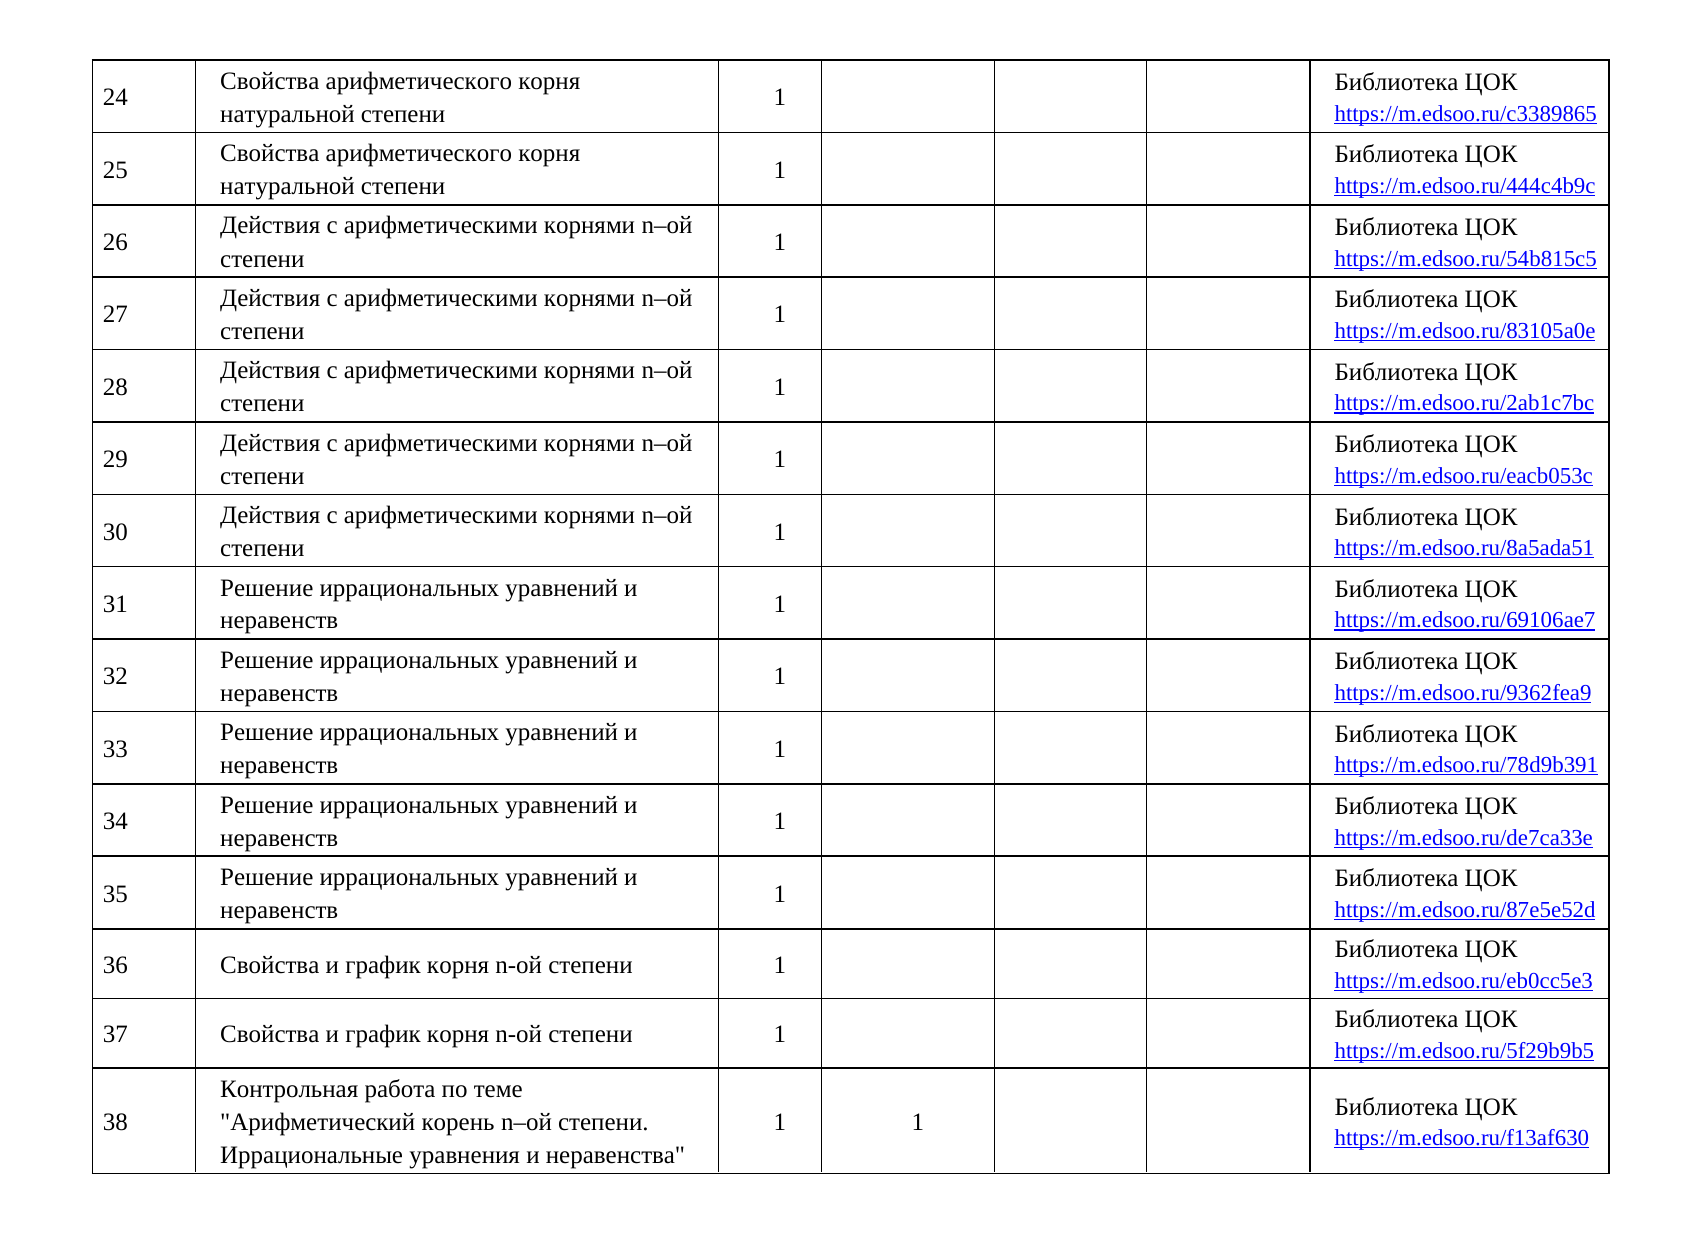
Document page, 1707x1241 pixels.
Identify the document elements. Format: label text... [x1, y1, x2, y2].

table_cell Библиотека ЦОК https://m.edsoo.ru/5f29b9b5 [1311, 999, 1608, 1067]
table_cell [1147, 423, 1309, 493]
table_cell Библиотека ЦОК https://m.edsoo.ru/c3389865 [1311, 61, 1608, 131]
table_cell [822, 133, 994, 204]
table_cell 36 [93, 930, 195, 997]
table_cell 1 [719, 785, 821, 855]
table_cell Библиотека ЦОК https://m.edsoo.ru/9362fea9 [1311, 640, 1608, 711]
table_cell 27 [93, 278, 195, 349]
table_cell [995, 206, 1146, 276]
table_cell Библиотека ЦОК https://m.edsoo.ru/eb0cc5e3 [1311, 930, 1608, 997]
table_cell [995, 1069, 1146, 1172]
table_cell [822, 785, 994, 855]
table_cell 1 [719, 495, 821, 566]
table_cell [822, 61, 994, 131]
table_cell [995, 133, 1146, 204]
table_cell [822, 495, 994, 566]
table_cell [1147, 999, 1309, 1067]
table_cell [1147, 930, 1309, 997]
table_cell Действия с арифметическими корнями n–ой степени [196, 350, 718, 421]
table_cell [995, 857, 1146, 928]
table_cell [822, 712, 994, 783]
table_cell 1 [719, 133, 821, 204]
table_cell [995, 350, 1146, 421]
table_cell [995, 495, 1146, 566]
table_cell [995, 930, 1146, 997]
table_cell 1 [719, 278, 821, 349]
table_cell [995, 712, 1146, 783]
table_cell Библиотека ЦОК https://m.edsoo.ru/54b815c5 [1311, 206, 1608, 276]
table_cell Действия с арифметическими корнями n–ой степени [196, 495, 718, 566]
table_cell [822, 350, 994, 421]
table_cell [822, 930, 994, 997]
table_cell Библиотека ЦОК https://m.edsoo.ru/69106ae7 [1311, 567, 1608, 638]
table_cell [995, 567, 1146, 638]
table_cell Действия с арифметическими корнями n–ой степени [196, 423, 718, 493]
table_cell Решение иррациональных уравнений и неравенств [196, 712, 718, 783]
table_cell [822, 278, 994, 349]
table_cell [822, 999, 994, 1067]
table_cell Решение иррациональных уравнений и неравенств [196, 567, 718, 638]
table_cell 30 [93, 495, 195, 566]
table_cell [995, 423, 1146, 493]
table_cell [1147, 350, 1309, 421]
table_cell 25 [93, 133, 195, 204]
table_cell [995, 278, 1146, 349]
table_cell [822, 206, 994, 276]
table_cell 34 [93, 785, 195, 855]
table_cell 28 [93, 350, 195, 421]
table_cell 33 [93, 712, 195, 783]
table_cell Библиотека ЦОК https://m.edsoo.ru/2ab1c7bc [1311, 350, 1608, 421]
table_cell 35 [93, 857, 195, 928]
table_cell 32 [93, 640, 195, 711]
table_cell 24 [93, 61, 195, 131]
table_cell 1 [719, 61, 821, 131]
table_cell Решение иррациональных уравнений и неравенств [196, 785, 718, 855]
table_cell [196, 133, 718, 204]
table_cell Действия с арифметическими корнями n–ой степени [196, 206, 718, 276]
table_cell Библиотека ЦОК https://m.edsoo.ru/83105a0e [1311, 278, 1608, 349]
table_cell 1 [719, 712, 821, 783]
table_cell [1147, 785, 1309, 855]
table_cell Библиотека ЦОК https://m.edsoo.ru/87e5e52d [1311, 857, 1608, 928]
table_cell Библиотека ЦОК https://m.edsoo.ru/8a5ada51 [1311, 495, 1608, 566]
table_cell [1147, 206, 1309, 276]
table_cell 38 [93, 1069, 195, 1172]
table_cell [822, 857, 994, 928]
table_cell [1147, 133, 1309, 204]
table_cell 1 [719, 930, 821, 997]
table_cell [995, 785, 1146, 855]
table_cell 1 [719, 1069, 821, 1172]
table_cell [995, 640, 1146, 711]
table_cell 1 [719, 206, 821, 276]
table_cell 1 [719, 423, 821, 493]
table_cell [196, 61, 718, 131]
table_cell Библиотека ЦОК https://m.edsoo.ru/444c4b9c [1311, 133, 1608, 204]
table_cell Решение иррациональных уравнений и неравенств [196, 640, 718, 711]
table_cell 1 [719, 857, 821, 928]
table_cell Библиотека ЦОК https://m.edsoo.ru/de7ca33e [1311, 785, 1608, 855]
table_cell [1147, 712, 1309, 783]
table_cell [1147, 278, 1309, 349]
table_cell 29 [93, 423, 195, 493]
table_cell 1 [719, 350, 821, 421]
table_cell [1147, 1069, 1309, 1172]
table_cell [1147, 857, 1309, 928]
table_cell Свойства и график корня n-ой степени [196, 930, 718, 997]
table_cell [1147, 495, 1309, 566]
table_cell Действия с арифметическими корнями n–ой степени [196, 278, 718, 349]
table_cell [822, 640, 994, 711]
table_cell [822, 567, 994, 638]
table_cell Библиотека ЦОК https://m.edsoo.ru/eacb053c [1311, 423, 1608, 493]
table_cell 1 [822, 1069, 994, 1172]
table_cell 26 [93, 206, 195, 276]
table_cell [1147, 61, 1309, 131]
table_cell 1 [719, 999, 821, 1067]
table_cell [1147, 640, 1309, 711]
table_cell 1 [719, 567, 821, 638]
table_cell 31 [93, 567, 195, 638]
table_cell [995, 61, 1146, 131]
table_cell Решение иррациональных уравнений и неравенств [196, 857, 718, 928]
table_cell 37 [93, 999, 195, 1067]
table_cell Контрольная работа по теме "Арифметический корень n–ой степени. Иррациональные уравнения и неравенства" [196, 1069, 718, 1172]
table_cell [1147, 567, 1309, 638]
table_cell Библиотека ЦОК https://m.edsoo.ru/f13af630 [1311, 1069, 1608, 1172]
table_cell [822, 423, 994, 493]
table_cell 1 [719, 640, 821, 711]
table_cell Свойства и график корня n-ой степени [196, 999, 718, 1067]
table_cell [995, 999, 1146, 1067]
table_cell Библиотека ЦОК https://m.edsoo.ru/78d9b391 [1311, 712, 1608, 783]
